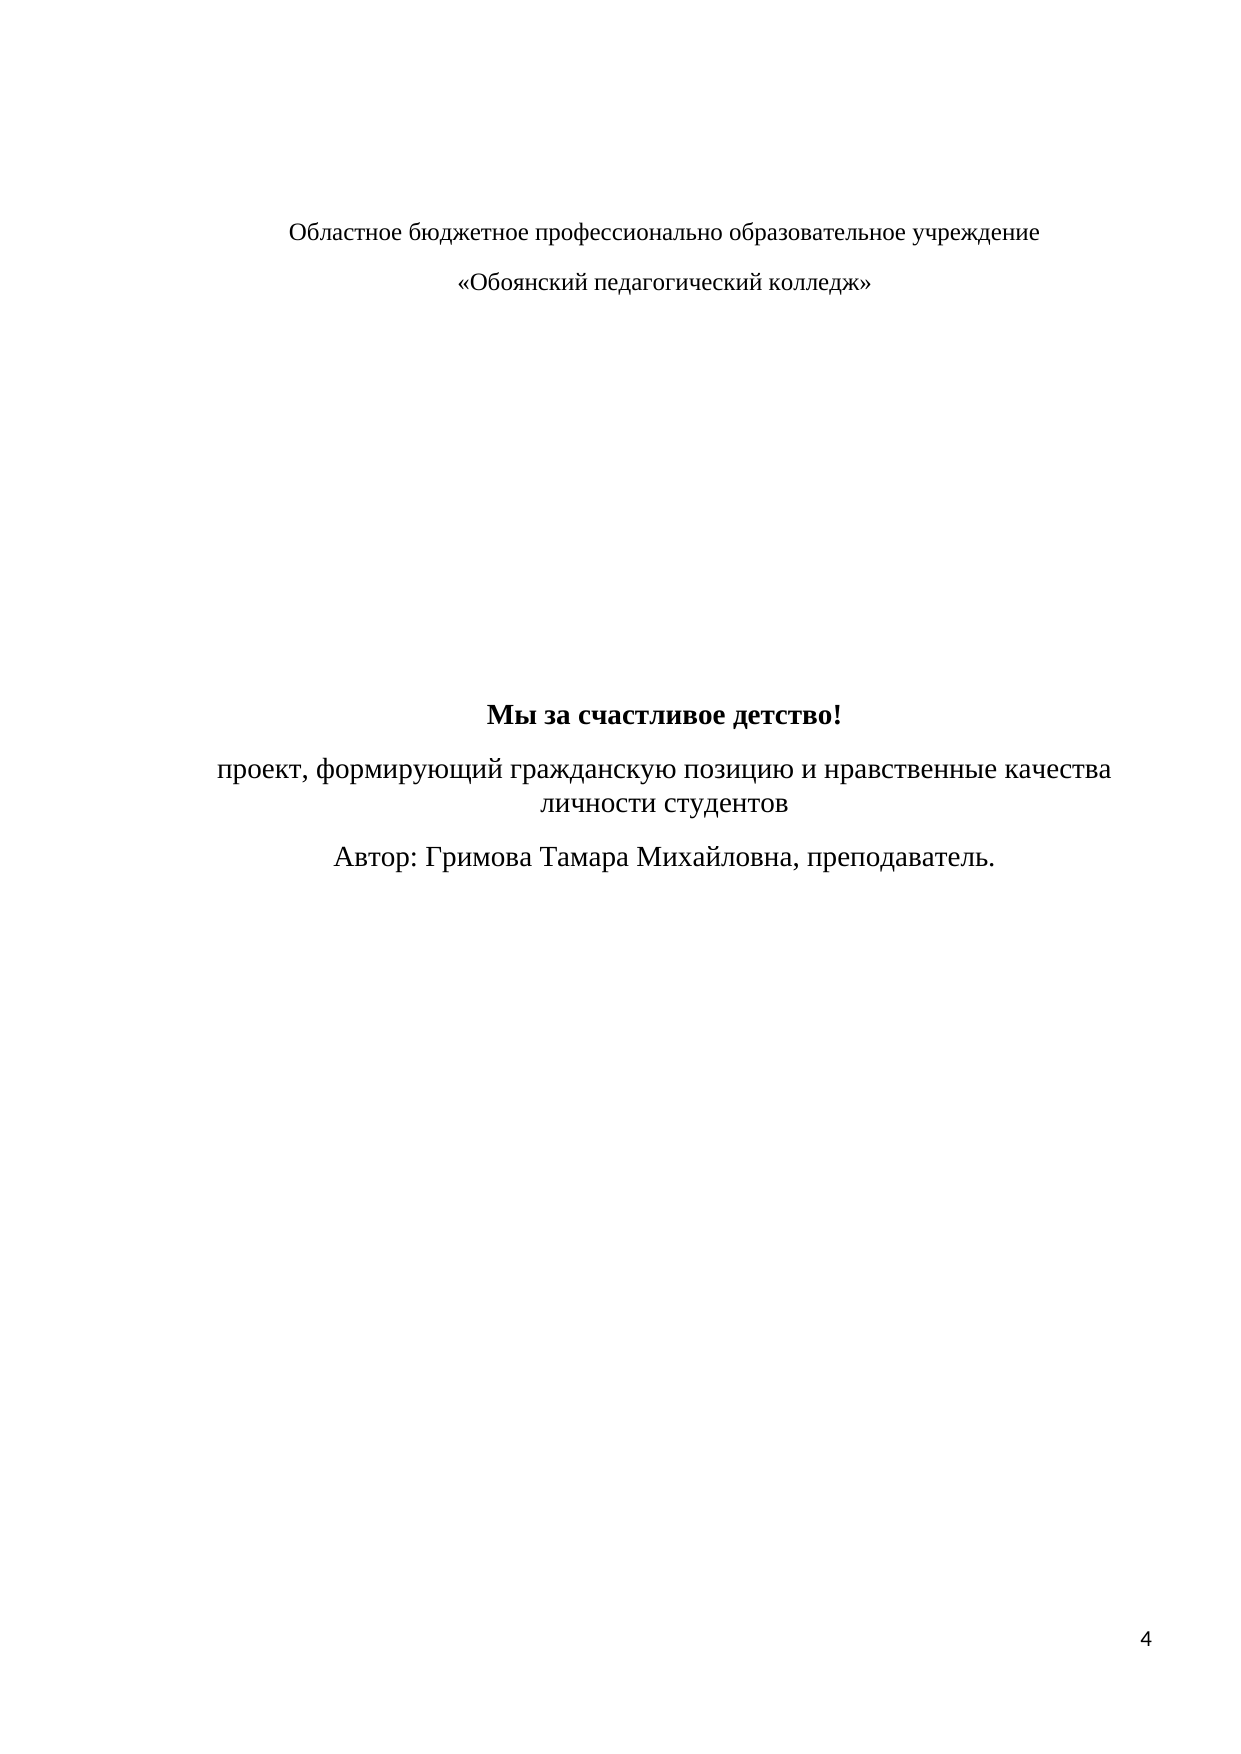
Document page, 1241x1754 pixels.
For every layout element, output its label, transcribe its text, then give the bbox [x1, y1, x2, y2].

text Автор: Гримова Тамара Михайловна, преподаватель. [177, 839, 1152, 873]
text «Обоянский педагогический колледж» [177, 267, 1152, 296]
text Областное бюджетное профессионально образовательное учреждение [177, 217, 1152, 246]
text проект, формирующий гражданскую позицию и нравственные качества личности студентов [177, 751, 1152, 818]
text Мы за счастливое детство! [177, 697, 1152, 731]
